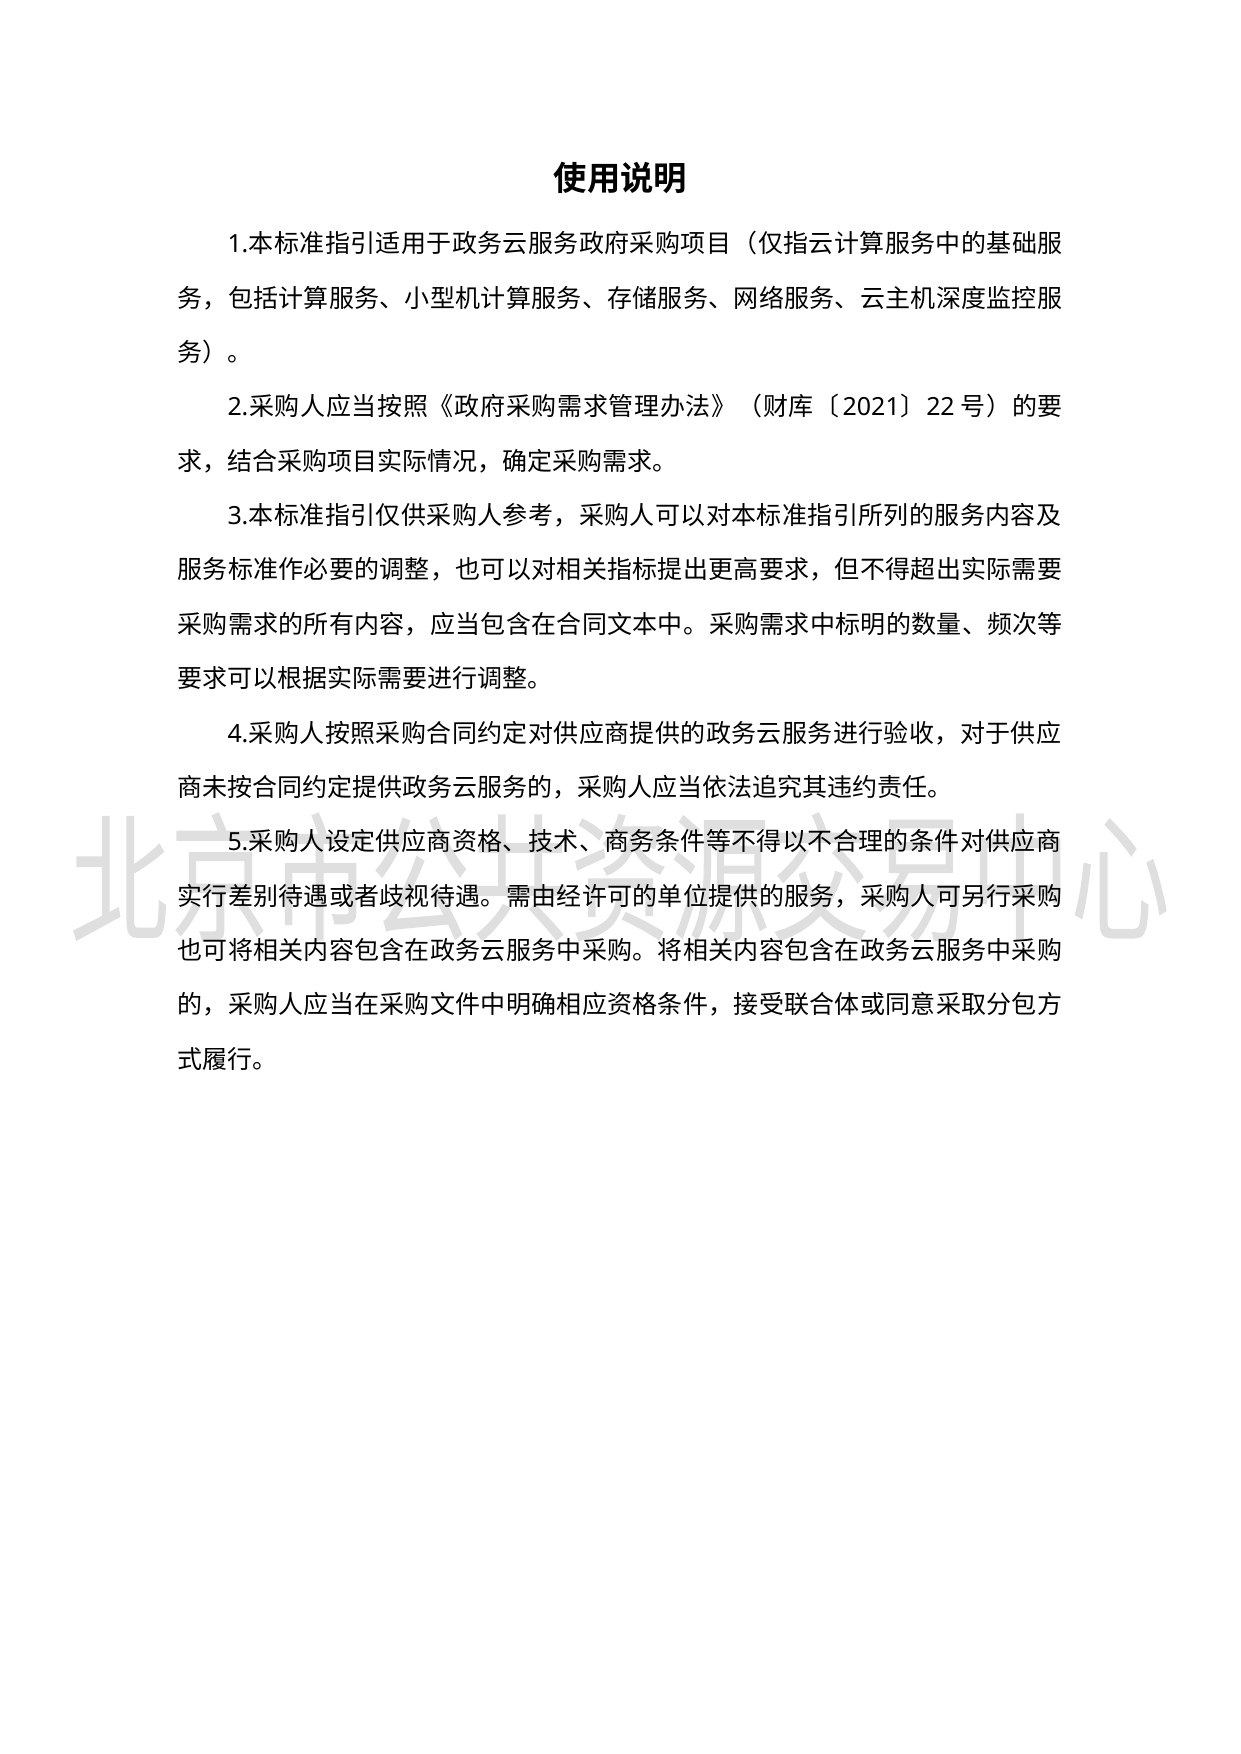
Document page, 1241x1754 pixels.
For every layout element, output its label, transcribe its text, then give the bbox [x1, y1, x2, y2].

text 3.本标准指引仅供采购人参考，采购人可以对本标准指引所列的服务内容及服务标准作必要的调整，也可以对相关指标提出更高要求，但不得超出实际需要。采购需求的所有内容，应当包含在合同文本中。采购需求中标明的数量、频次等要求可以根据实际需要进行调整。 [177, 496, 1063, 695]
text 4.采购人按照采购合同约定对供应商提供的政务云服务进行验收，对于供应商未按合同约定提供政务云服务的，采购人应当依法追究其违约责任。 [177, 713, 1063, 804]
text 使用说明 [177, 151, 1063, 199]
text 5.采购人设定供应商资格、技术、商务条件等不得以不合理的条件对供应商实行差别待遇或者歧视待遇。需由经许可的单位提供的服务，采购人可另行采购，也可将相关内容包含在政务云服务中采购。将相关内容包含在政务云服务中采购的，采购人应当在采购文件中明确相应资格条件，接受联合体或同意采取分包方式履行。 [177, 822, 1063, 1076]
text 2.采购人应当按照《政府采购需求管理办法》（财库〔2021〕22号）的要求，结合采购项目实际情况，确定采购需求。 [177, 387, 1063, 477]
text 1.本标准指引适用于政务云服务政府采购项目（仅指云计算服务中的基础服务，包括计算服务、小型机计算服务、存储服务、网络服务、云主机深度监控服务）。 [177, 224, 1063, 369]
